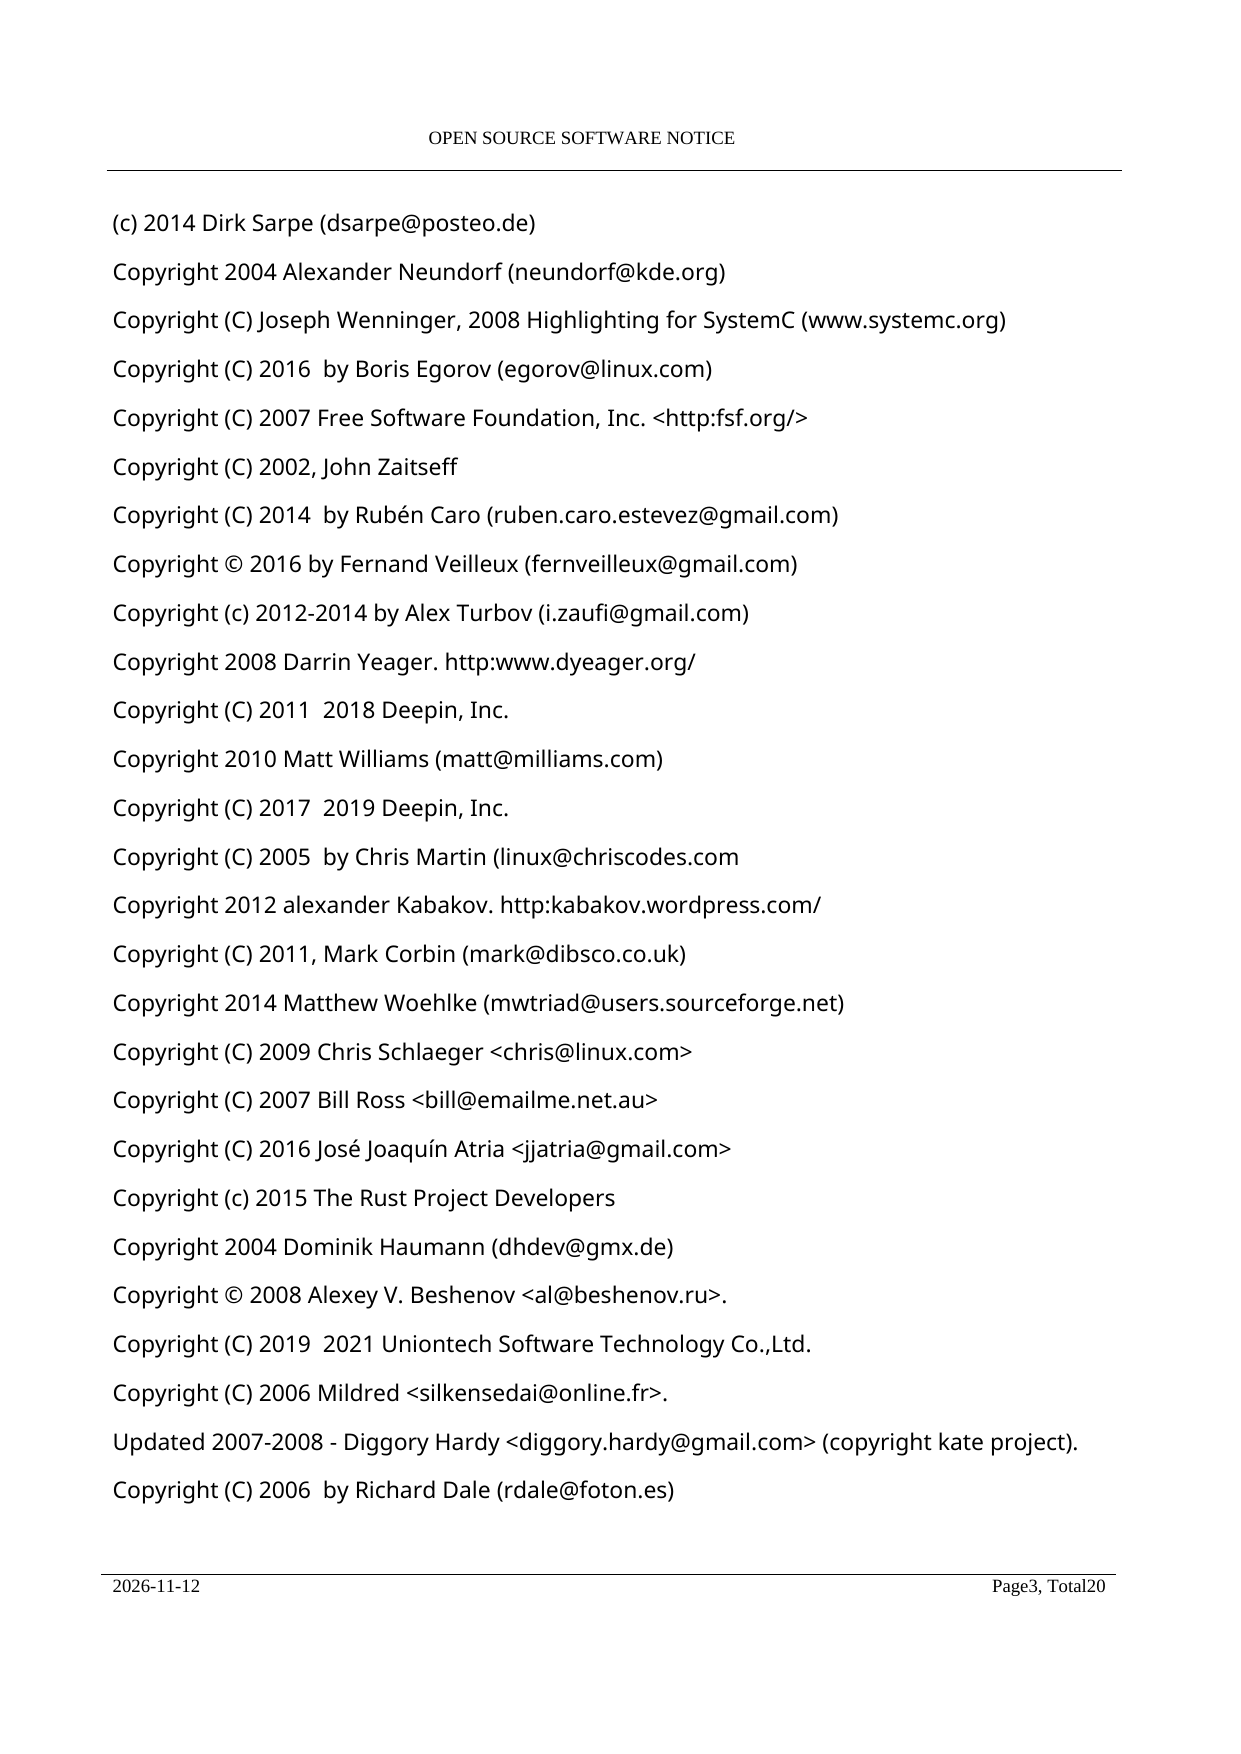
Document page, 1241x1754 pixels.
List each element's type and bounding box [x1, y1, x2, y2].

text [112, 206, 1128, 1555]
